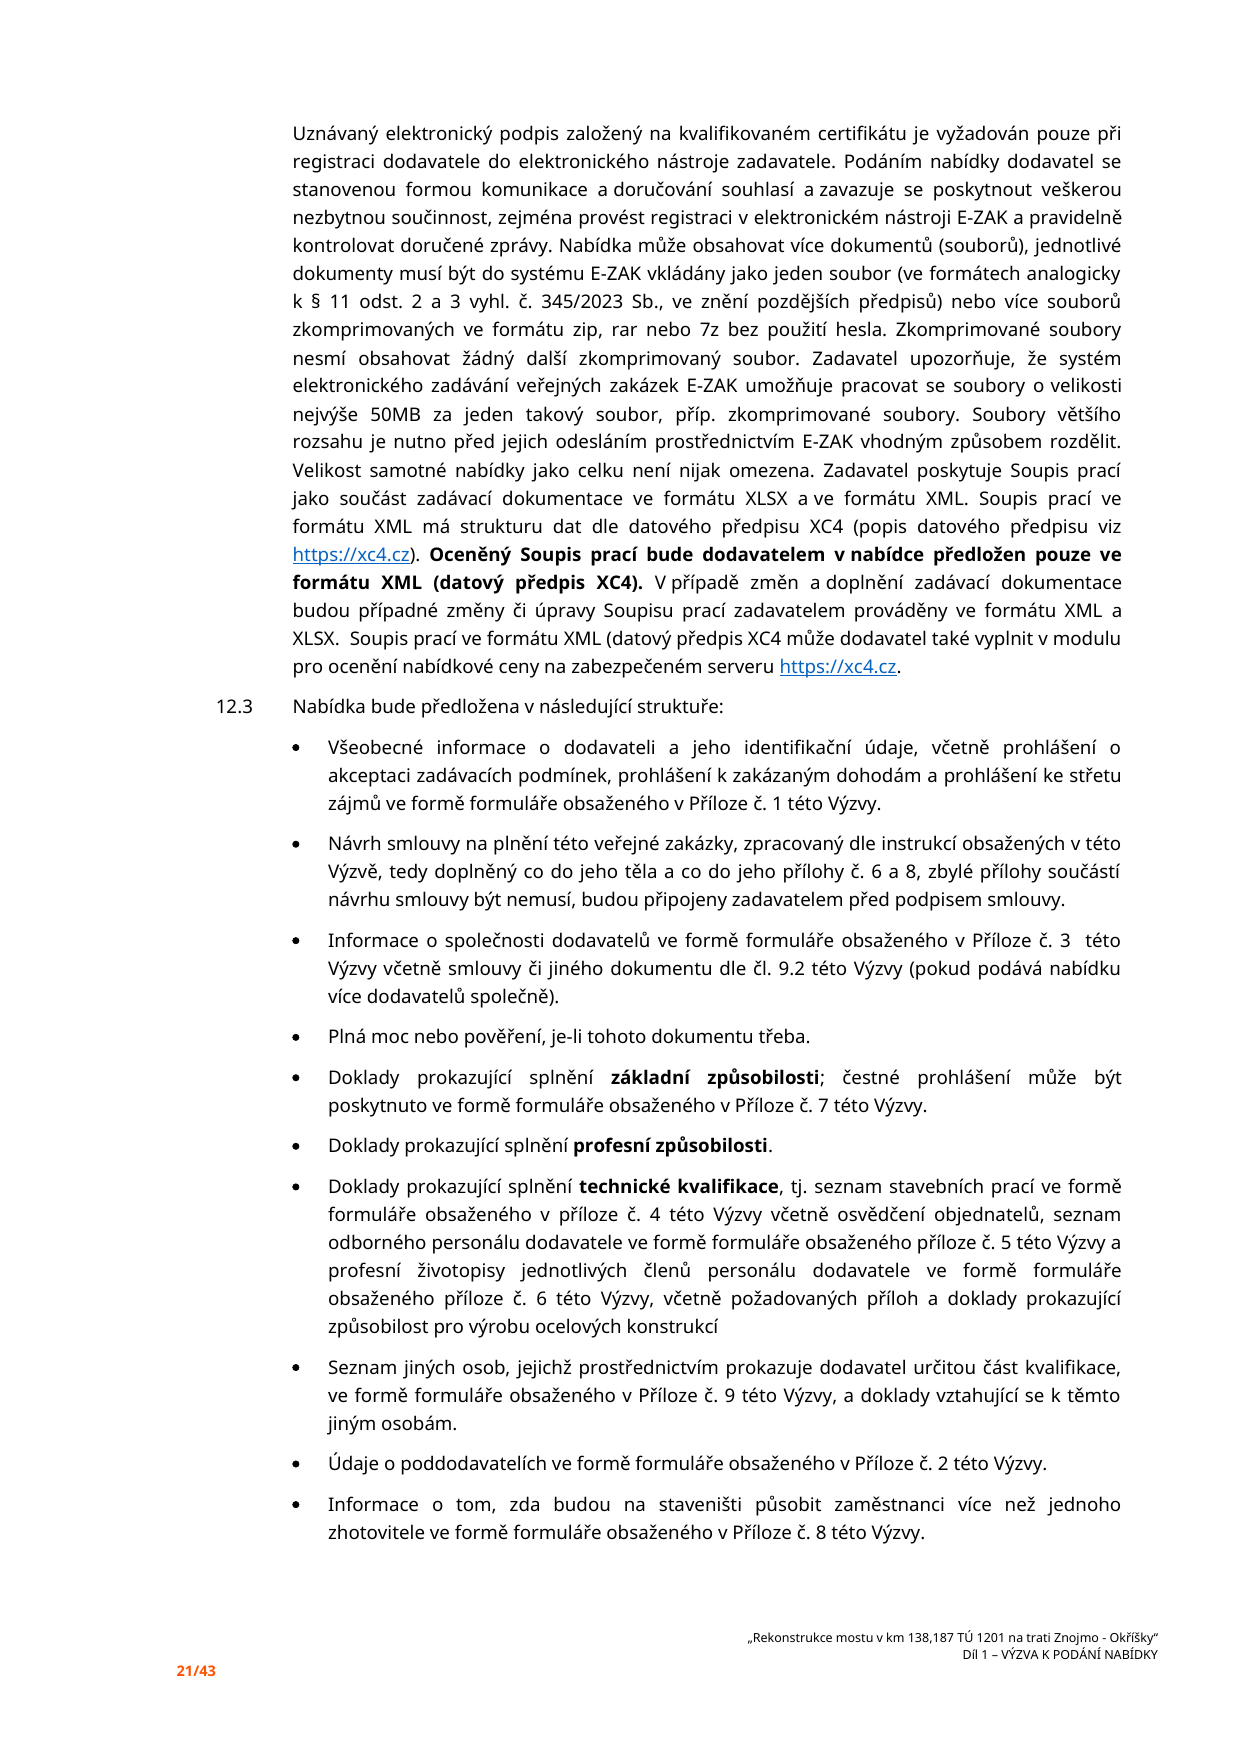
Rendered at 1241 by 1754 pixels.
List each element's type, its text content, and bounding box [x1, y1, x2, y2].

text Plná moc nebo pověření, je-li tohoto dokumentu třeba. [292, 1024, 1122, 1049]
text Doklady prokazující splnění základní způsobilosti; čestné prohlášení může být poskytnuto ve formě formuláře obsaženého v Příloze č. 7 této Výzvy. [292, 1064, 1122, 1118]
text Údaje o poddodavatelích ve formě formuláře obsaženého v Příloze č. 2 této Výzvy. [292, 1451, 1122, 1476]
text Doklady prokazující splnění technické kvalifikace, tj. seznam stavebních prací ve formě formuláře obsaženého v příloze č. 4 této Výzvy včetně osvědčení objednatelů, seznam odborného personálu dodavatele ve formě formuláře obsaženého příloze č. 5 této Výzvy a profesní životopisy jednotlivých členů personálu dodavatele ve formě formuláře obsaženého příloze č. 6 této Výzvy, včetně požadovaných příloh a doklady prokazující způsobilost pro výrobu ocelových konstrukcí [292, 1173, 1122, 1339]
text Nabídka bude předložena v následující struktuře: [216, 693, 1122, 719]
text Informace o tom, zda budou na staveništi působit zaměstnanci více než jednoho zhotovitele ve formě formuláře obsaženého v Příloze č. 8 této Výzvy. [292, 1491, 1122, 1544]
text Všeobecné informace o dodavateli a jeho identifikační údaje, včetně prohlášení o akceptaci zadávacích podmínek, prohlášení k zakázaným dohodám a prohlášení ke střetu zájmů ve formě formuláře obsaženého v Příloze č. 1 této Výzvy. [292, 734, 1122, 816]
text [216, 121, 1122, 678]
text Doklady prokazující splnění profesní způsobilosti. [292, 1133, 1122, 1158]
text Návrh smlouvy na plnění této veřejné zakázky, zpracovaný dle instrukcí obsažených v této Výzvě, tedy doplněný co do jeho těla a co do jeho přílohy č. 6 a 8, zbylé přílohy součástí návrhu smlouvy být nemusí, budou připojeny zadavatelem před podpisem smlouvy. [292, 831, 1122, 912]
text Informace o společnosti dodavatelů ve formě formuláře obsaženého v Příloze č. 3 této Výzvy včetně smlouvy či jiného dokumentu dle čl. 9.2 této Výzvy (pokud podává nabídku více dodavatelů společně). [292, 927, 1122, 1009]
text Seznam jiných osob, jejichž prostřednictvím prokazuje dodavatel určitou část kvalifikace, ve formě formuláře obsaženého v Příloze č. 9 této Výzvy, a doklady vztahující se k těmto jiným osobám. [292, 1354, 1122, 1436]
